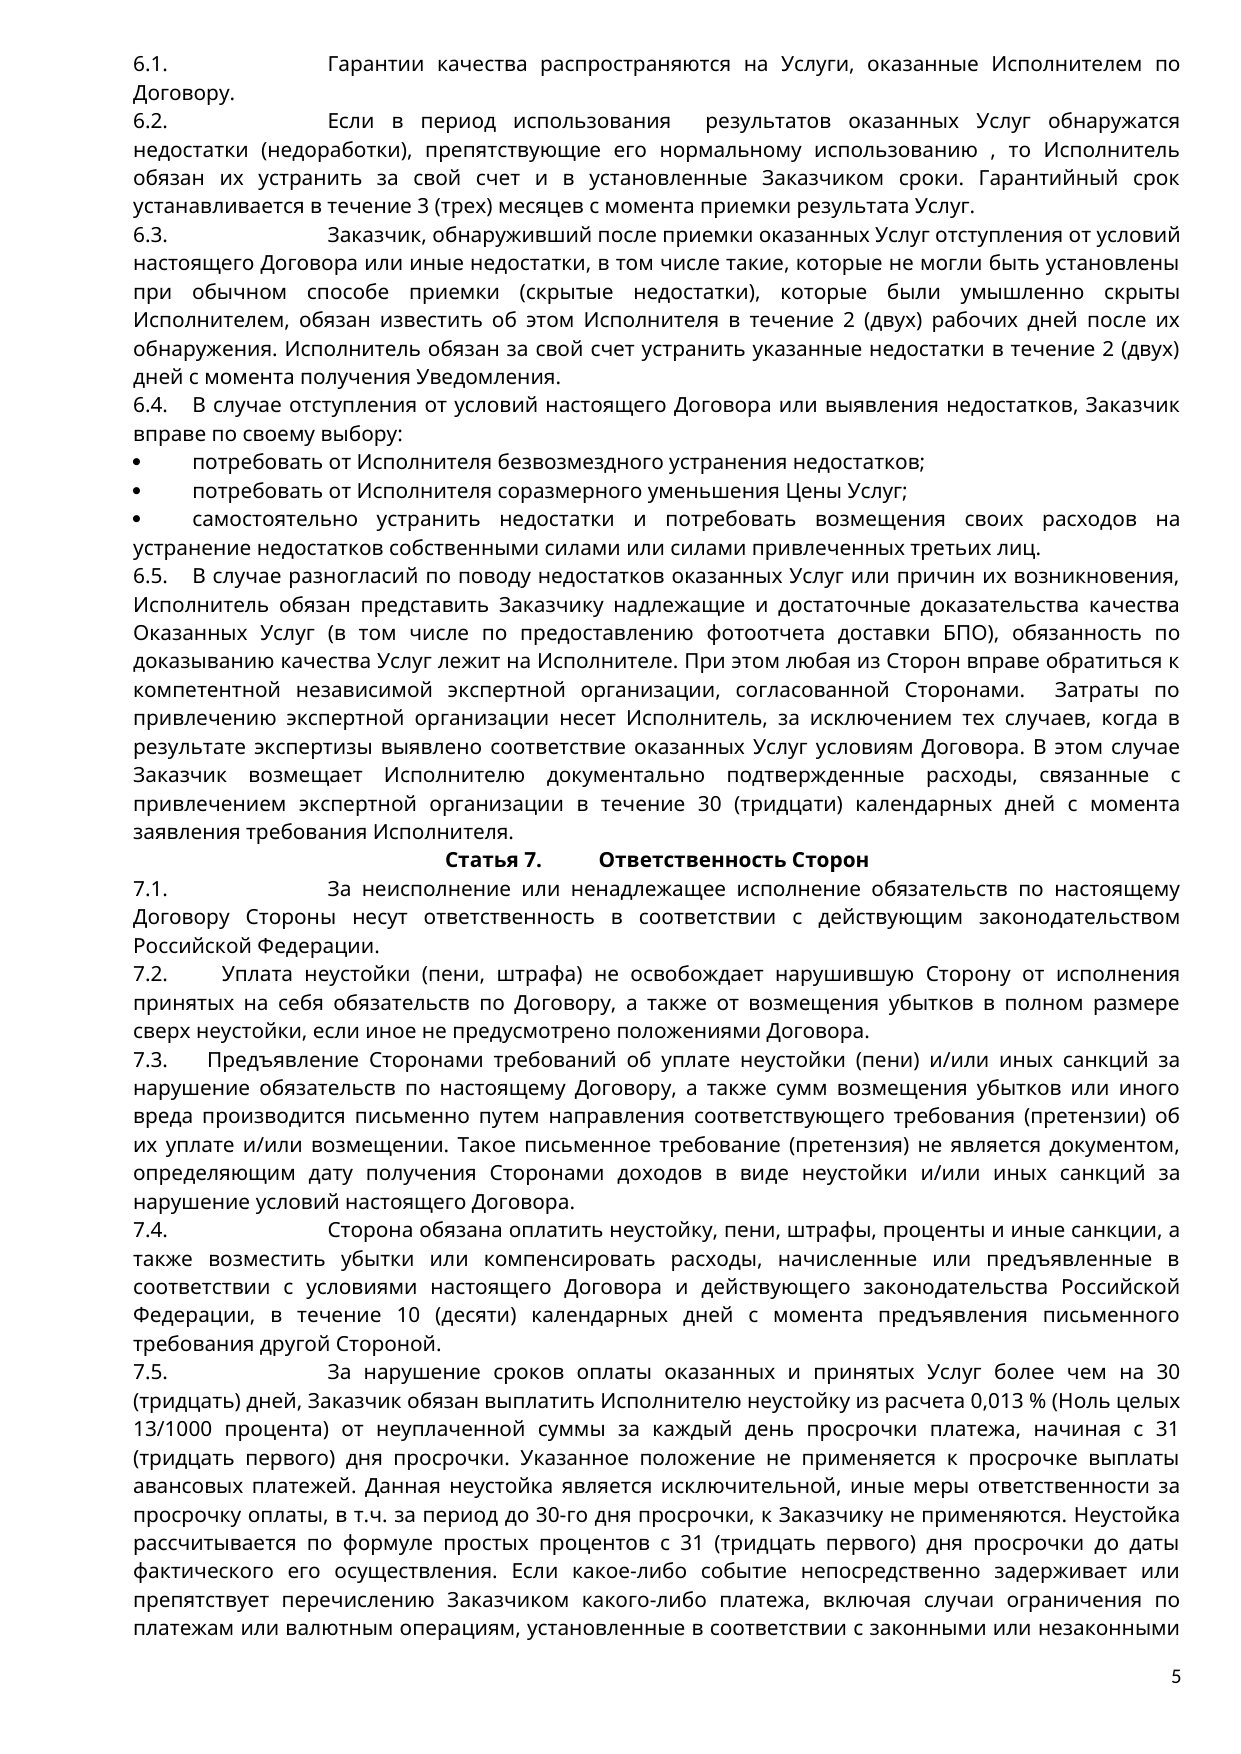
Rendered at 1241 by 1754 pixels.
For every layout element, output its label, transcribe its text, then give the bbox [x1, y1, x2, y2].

list За неисполнение или ненадлежащее исполнение обязательств по настоящему Договору Стороны несут ответственность в соответствии с действующим законодательством Российской Федерации. [133, 874, 1181, 959]
subtitle Если в период использования результатов оказанных Услуг обнаружатся недостатки (недоработки), препятствующие его нормальному использованию , то Исполнитель обязан их устранить за свой счет и в установленные Заказчиком сроки. Гарантийный срок устанавливается в течение 3 (трех) месяцев с момента приемки результата Услуг. [133, 106, 1181, 220]
subtitle Заказчик, обнаруживший после приемки оказанных Услуг отступления от условий настоящего Договора или иные недостатки, в том числе такие, которые не могли быть установлены при обычном способе приемки (скрытые недостатки), которые были умышленно скрыты Исполнителем, обязан известить об этом Исполнителя в течение 2 (двух) рабочих дней после их обнаружения. Исполнитель обязан за свой счет устранить указанные недостатки в течение 2 (двух) дней с момента получения Уведомления. [133, 220, 1181, 391]
list Сторона обязана оплатить неустойку, пени, штрафы, проценты и иные санкции, а также возместить убытки или компенсировать расходы, начисленные или предъявленные в соответствии с условиями настоящего Договора и действующего законодательства Российской Федерации, в течение 10 (десяти) календарных дней с момента предъявления письменного требования другой Стороной. [133, 1215, 1181, 1357]
list Уплата неустойки (пени, штрафа) не освобождает нарушившую Сторону от исполнения принятых на себя обязательств по Договору, а также от возмещения убытков в полном размере сверх неустойки, если иное не предусмотрено положениями Договора. [133, 959, 1181, 1045]
list самостоятельно устранить недостатки и потребовать возмещения своих расходов на устранение недостатков собственными силами или силами привлеченных третьих лиц. [133, 504, 1181, 561]
subtitle Гарантии качества распространяются на Услуги, оказанные Исполнителем по Договору. [133, 49, 1181, 106]
list Предъявление Сторонами требований об уплате неустойки (пени) и/или иных санкций за нарушение обязательств по настоящему Договору, а также сумм возмещения убытков или иного вреда производится письменно путем направления соответствующего требования (претензии) об их уплате и/или возмещении. Такое письменное требование (претензия) не является документом, определяющим дату получения Сторонами доходов в виде неустойки и/или иных санкций за нарушение условий настоящего Договора. [133, 1045, 1181, 1215]
list потребовать от Исполнителя безвозмездного устранения недостатков; [133, 447, 1181, 476]
list В случае разногласий по поводу недостатков оказанных Услуг или причин их возникновения, Исполнитель обязан представить Заказчику надлежащие и достаточные доказательства качества Оказанных Услуг (в том числе по предоставлению фотоотчета доставки БПО), обязанность по доказыванию качества Услуг лежит на Исполнителе. При этом любая из Сторон вправе обратиться к компетентной независимой экспертной организации, согласованной Сторонами. Затраты по привлечению экспертной организации несет Исполнитель, за исключением тех случаев, когда в результате экспертизы выявлено соответствие оказанных Услуг условиям Договора. В этом случае Заказчик возмещает Исполнителю документально подтвержденные расходы, связанные с привлечением экспертной организации в течение 30 (тридцати) календарных дней с момента заявления требования Исполнителя. [133, 561, 1181, 846]
list В случае отступления от условий настоящего Договора или выявления недостатков, Заказчик вправе по своему выбору: [133, 391, 1181, 447]
list потребовать от Исполнителя соразмерного уменьшения Цены Услуг; [133, 476, 1181, 504]
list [133, 1357, 1181, 1642]
subtitle Ответственность Сторон [133, 846, 1181, 874]
